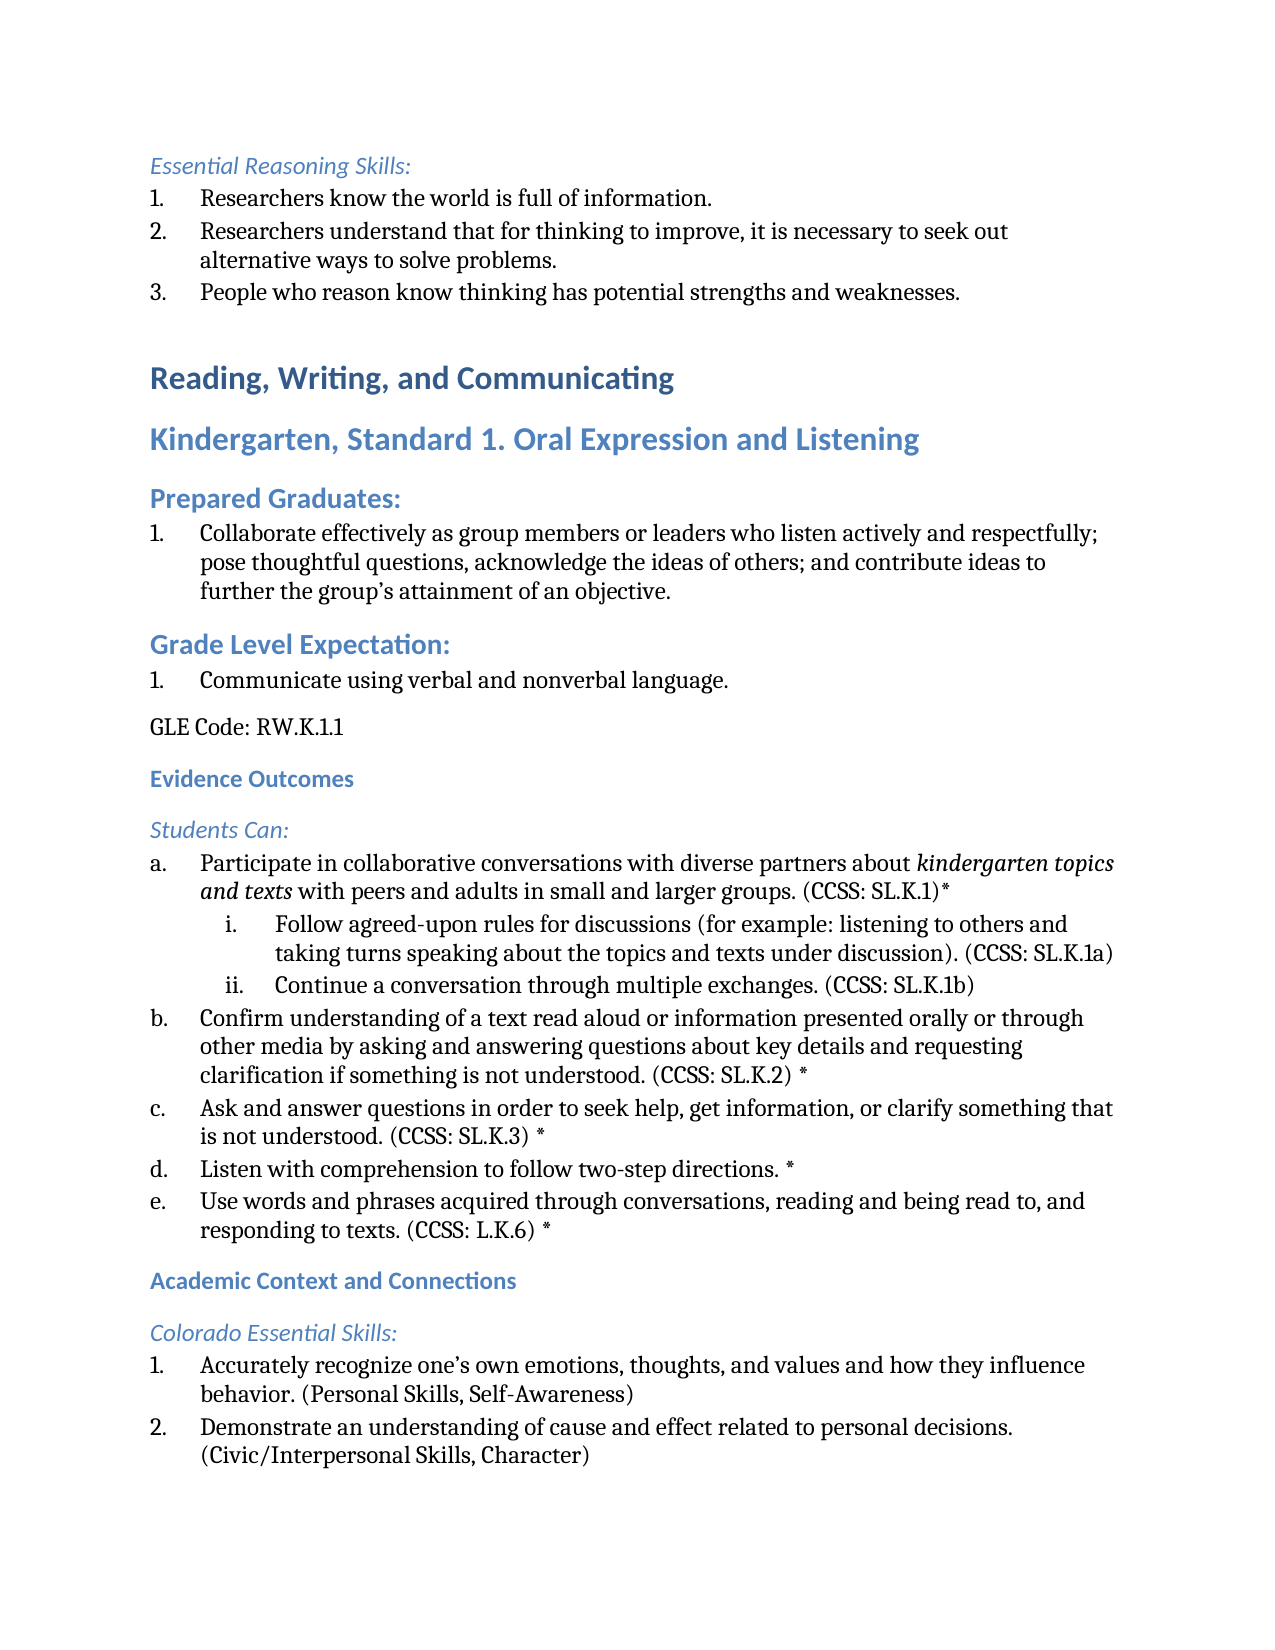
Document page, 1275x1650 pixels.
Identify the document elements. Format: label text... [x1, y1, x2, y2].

subtitle Colorado Essential Skills: [150, 1317, 1125, 1347]
list Confirm understanding of a text read aloud or information presented orally or through other media by asking and answering questions about key details and requesting clarification if something is not understood. (CCSS: SL.K.2) * [150, 1003, 1125, 1090]
subtitle Academic Context and Connections [150, 1266, 1125, 1296]
subtitle Grade Level Expectation: [150, 626, 1125, 662]
list Follow agreed-upon rules for discussions (for example: listening to others and taking turns speaking about the topics and texts under discussion). (CCSS: SL.K.1a) [225, 910, 1125, 967]
subtitle Students Can: [150, 814, 1125, 845]
list Demonstrate an understanding of cause and effect related to personal decisions. (Civic/Interpersonal Skills, Character) [150, 1412, 1125, 1470]
list Researchers understand that for thinking to improve, it is necessary to seek out alternative ways to solve problems. [150, 217, 1125, 274]
list Collaborate effectively as group members or leaders who listen actively and respectfully; pose thoughtful questions, acknowledge the ideas of others; and contribute ideas to further the group’s attainment of an objective. [150, 519, 1125, 606]
list Accurately recognize one’s own emotions, thoughts, and values and how they influence behavior. (Personal Skills, Self-Awareness) [150, 1351, 1125, 1409]
subtitle Prepared Graduates: [150, 480, 1125, 516]
list People who reason know thinking has potential strengths and weaknesses. [150, 278, 1125, 307]
subtitle Kindergarten, Standard 1. Oral Expression and Listening [150, 418, 1125, 459]
list Listen with comprehension to follow two-step directions. * [150, 1155, 1125, 1183]
list Researchers know the world is full of information. [150, 184, 1125, 213]
subtitle Reading, Writing, and Communicating [150, 357, 1125, 397]
list Use words and phrases acquired through conversations, reading and being read to, and responding to texts. (CCSS: L.K.6) * [150, 1187, 1125, 1245]
text GLE Code: RW.K.1.1 [150, 713, 1125, 742]
subtitle Evidence Outcomes [150, 763, 1125, 793]
list Ask and answer questions in order to seek help, get information, or clarify something that is not understood. (CCSS: SL.K.3) * [150, 1093, 1125, 1151]
list Communicate using verbal and nonverbal language. [150, 666, 1125, 694]
list Participate in collaborative conversations with diverse partners about kindergarten topics and texts with peers and adults in small and larger groups. (CCSS: SL.K.1)* [150, 848, 1125, 906]
list Continue a conversation through multiple exchanges. (CCSS: SL.K.1b) [225, 971, 1125, 1000]
subtitle Essential Reasoning Skills: [150, 150, 1125, 181]
